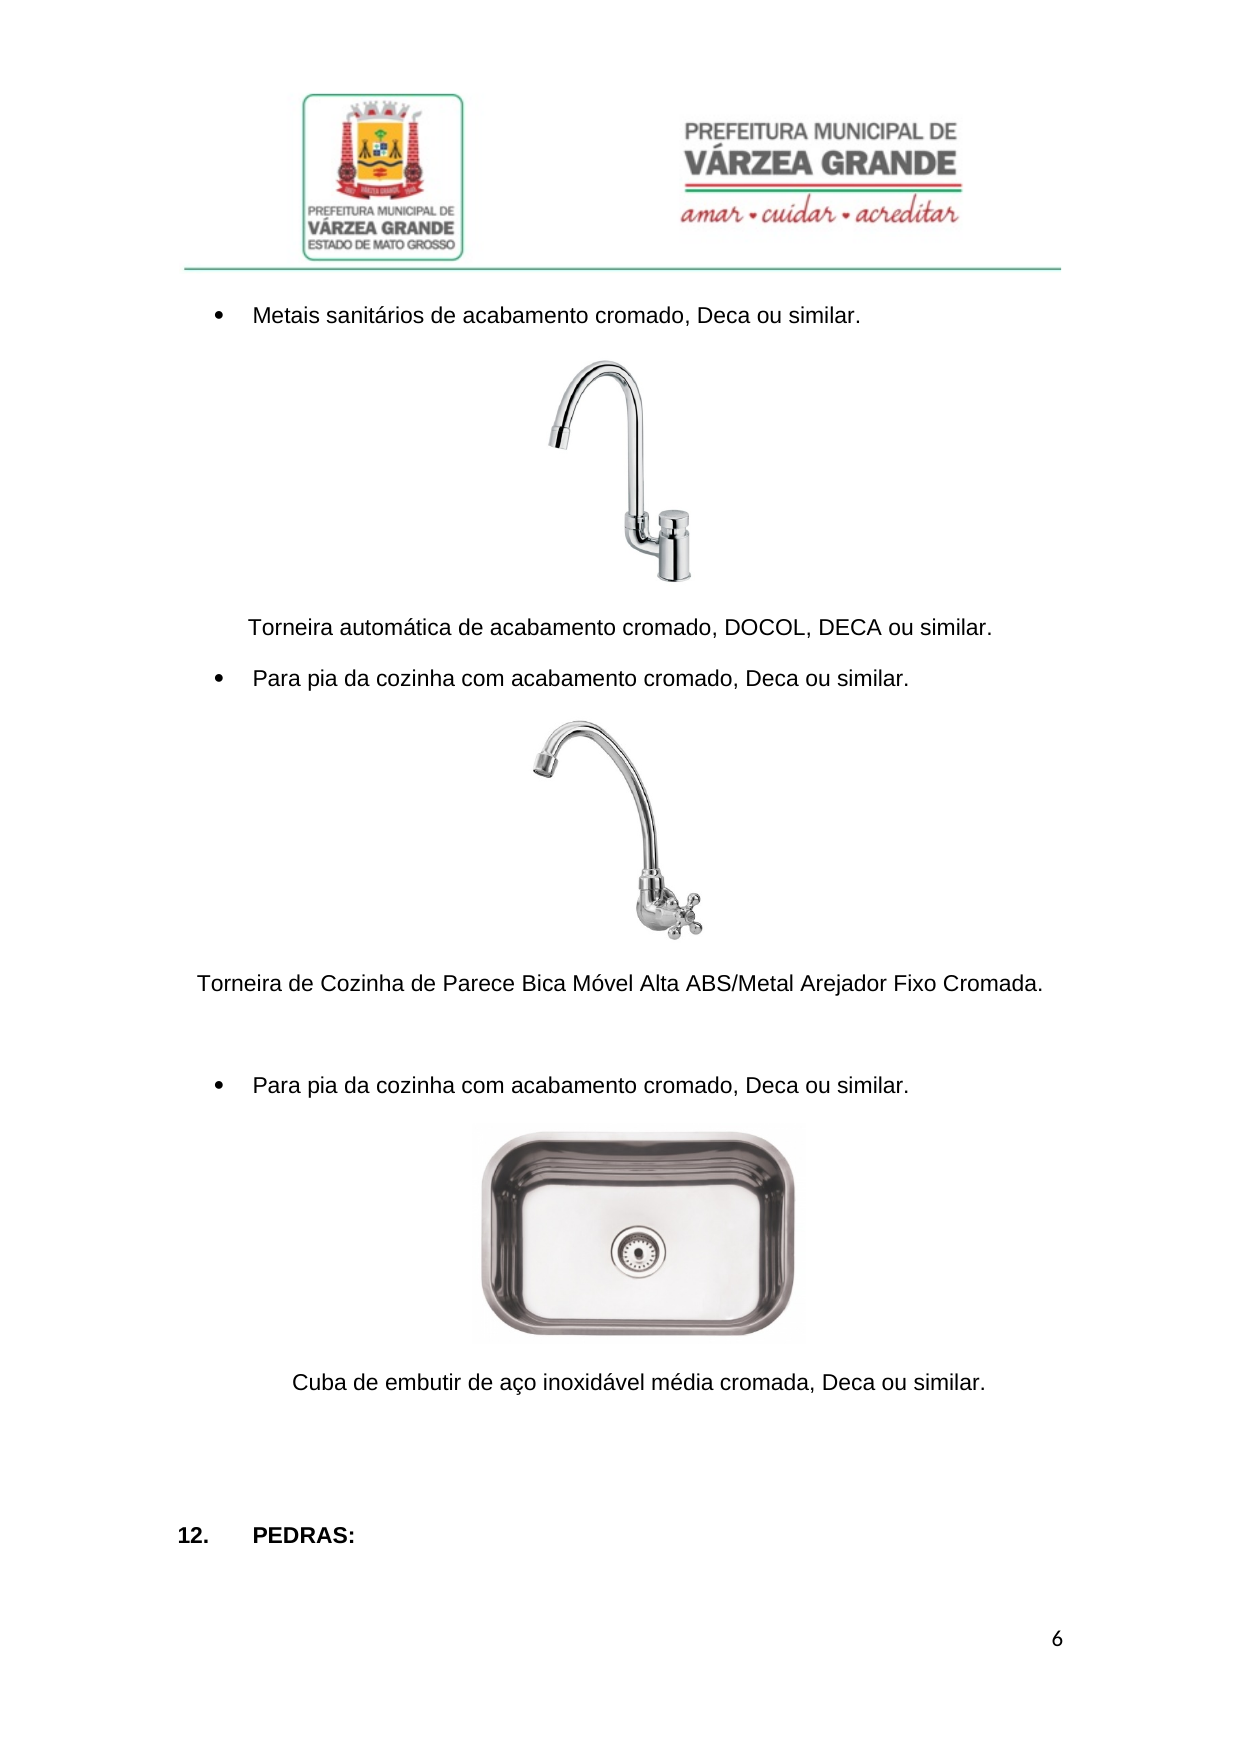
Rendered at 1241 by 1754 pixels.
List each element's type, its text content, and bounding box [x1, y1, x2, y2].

text Cuba de embutir de aço inoxidável média cromada, Deca ou similar. [215, 1369, 1063, 1395]
text Torneira automática de acabamento cromado, DOCOL, DECA ou similar. [177, 614, 1063, 641]
picture [472, 1123, 806, 1344]
list PEDRAS: [177, 1522, 1063, 1548]
list Para pia da cozinha com acabamento cromado, Deca ou similar. [215, 1072, 1063, 1098]
text Torneira de Cozinha de Parece Bica Móvel Alta ABS/Metal Arejador Fixo Cromada. [177, 970, 1063, 996]
list Metais sanitários de acabamento cromado, Deca ou similar. [215, 302, 1063, 328]
picture [502, 352, 739, 590]
picture [179, 73, 1062, 274]
list Para pia da cozinha com acabamento cromado, Deca ou similar. [215, 665, 1063, 692]
picture [505, 716, 735, 945]
